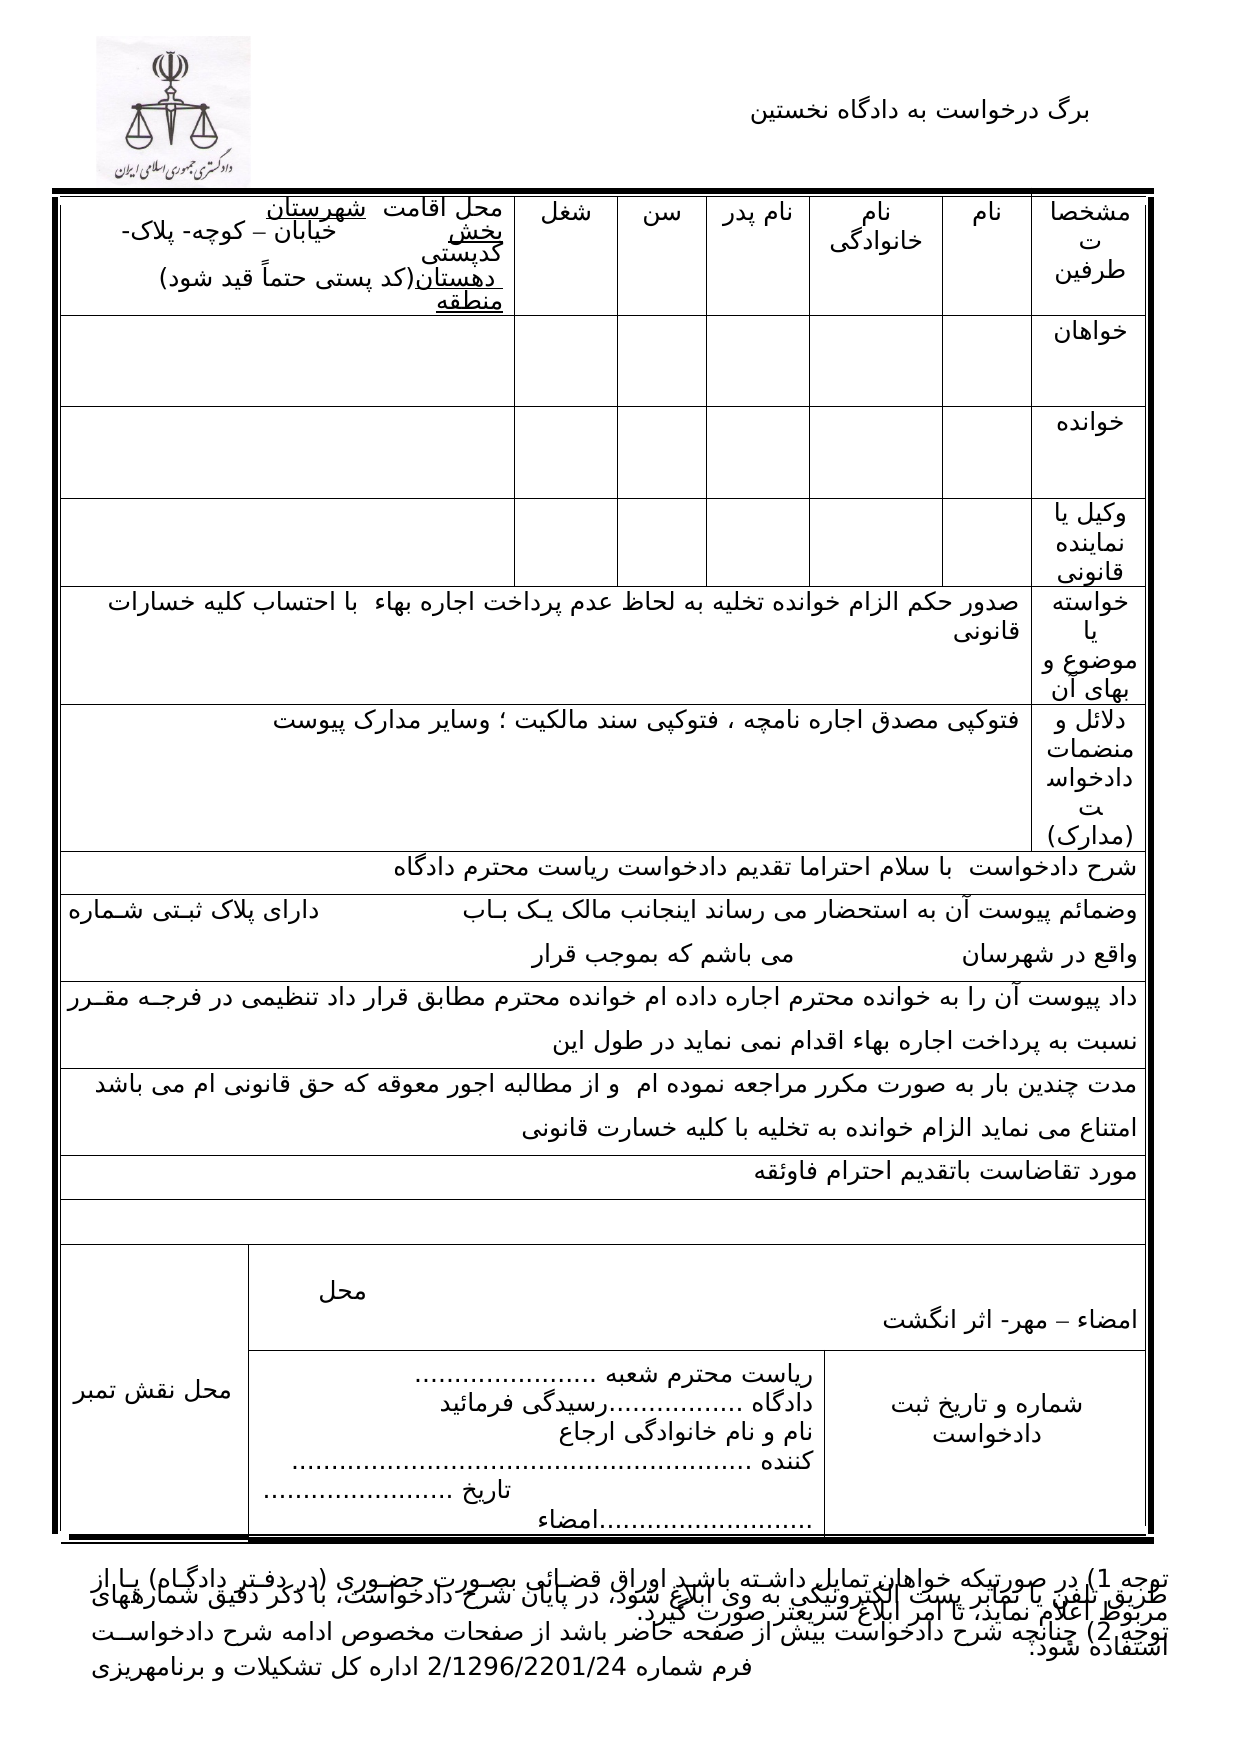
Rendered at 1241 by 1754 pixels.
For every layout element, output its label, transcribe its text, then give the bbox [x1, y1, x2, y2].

table_cell مورد تقاضاست باتقدیم احترام فاوئقه [61, 1156, 1145, 1198]
table_cell [61, 407, 514, 497]
table_cell [515, 407, 617, 497]
table_header نام خانوادگی [810, 197, 942, 315]
table_cell [61, 1200, 1145, 1244]
table_cell [943, 316, 1031, 406]
table_header نام [943, 197, 1031, 315]
table_cell محل نقش تمبر [58, 1244, 248, 1534]
table_cell خواسته یا موضوع و بهای آن [1032, 587, 1145, 704]
table_header محل اقامت شهرستان بخش خیابان – کوچه- پلاک- کدپستی دهستان(کد پستی حتماً قید شود) منطقه [57, 194, 514, 315]
table_cell وکیل یا نماینده قانونی [1032, 499, 1145, 586]
text توجه 2) چنانچه شرح دادخواست بیش از صفحه حاضر باشد از صفحات مخصوص ادامه شرح دادخواست استفاده شود. [91, 1626, 1169, 1661]
table_cell [943, 407, 1031, 497]
table_cell شرح دادخواست با سلام احتراما تقدیم دادخواست ریاست محترم دادگاه [61, 852, 1145, 894]
picture [96, 36, 251, 188]
table_cell فتوکپی مصدق اجاره نامچه ، فتوکپی سند مالکیت ؛ وسایر مدارک پیوست [61, 705, 1031, 851]
table_cell خوانده [1032, 407, 1145, 497]
table_cell صدور حکم الزام خوانده تخلیه به لحاظ عدم پرداخت اجاره بهاء با احتساب کلیه خسارات قانونی [61, 587, 1031, 704]
table_cell خواهان [1032, 316, 1145, 406]
text توجه 1) در صورتیکه خواهان تمایل داشته باشد اوراق قضائی بصورت حضوری (در دفتر دادگاه) یا از طریق تلفن یا نمابر پست الکترونیکی به وی ابلاغ شود، در پایان شرح دادخواست، با ذکر دقیق شمارههای مربوط اعلام نماید، تا امر ابلاغ سریعتر صورت گیرد. [91, 1574, 1169, 1626]
table_cell [618, 407, 706, 497]
table_header مشخصات طرفین [1032, 194, 1149, 315]
table_cell [515, 316, 617, 406]
table_cell [515, 499, 617, 586]
text فرم شماره 2/1296/2201/24 اداره کل تشکیلات و برنامهریزی [91, 1661, 344, 1679]
table_cell [618, 499, 706, 586]
table_cell [707, 407, 809, 497]
table_cell [707, 499, 809, 586]
table_header نام پدر [707, 197, 809, 315]
table_cell [810, 316, 942, 406]
table_header شغل [515, 197, 617, 315]
text برگ درخواست به دادگاه نخستین [251, 96, 1090, 125]
table_cell مدت چندین بار به صورت مکرر مراجعه نموده ام و از مطالبه اجور معوقه که حق قانونی ام می باشد امتناع می نماید الزام خوانده به تخلیه با کلیه خسارت قانونی [61, 1069, 1145, 1155]
table_cell داد پیوست آن را به خوانده محترم اجاره داده ام خوانده محترم مطابق قرار داد تنظیمی در فرجه مقرر نسبت به پرداخت اجاره بهاء اقدام نمی نماید در طول این [61, 982, 1145, 1068]
table_cell ریاست محترم شعبه ....................... دادگاه .................رسیدگی فرمائید نام و نام خانوادگی ارجاع کننده .......................................................... تاریخ ...................................................امضاء [249, 1351, 824, 1534]
text فرم شماره 2/1296/2201/24 اداره کل تشکیلات و برنامهریزی [339, 1661, 1169, 1679]
table_cell [61, 316, 514, 406]
table_cell وضمائم پیوست آن به استحضار می رساند اینجانب مالک یک باب دارای پلاک ثبتی شماره واقع در شهرسان می باشم که بموجب قرار [61, 895, 1145, 981]
table_cell دلائل و منضمات دادخواست (مدارک) [1032, 705, 1145, 851]
table_cell [618, 316, 706, 406]
table_cell شماره و تاریخ ثبت دادخواست [825, 1350, 1148, 1534]
table_cell [810, 499, 942, 586]
table_cell محل امضاء – مهر- اثر انگشت [249, 1245, 1145, 1350]
table_header سن [618, 197, 706, 315]
table_cell [707, 316, 809, 406]
table_cell [61, 499, 514, 586]
table_cell [810, 407, 942, 497]
table_cell [943, 499, 1031, 586]
